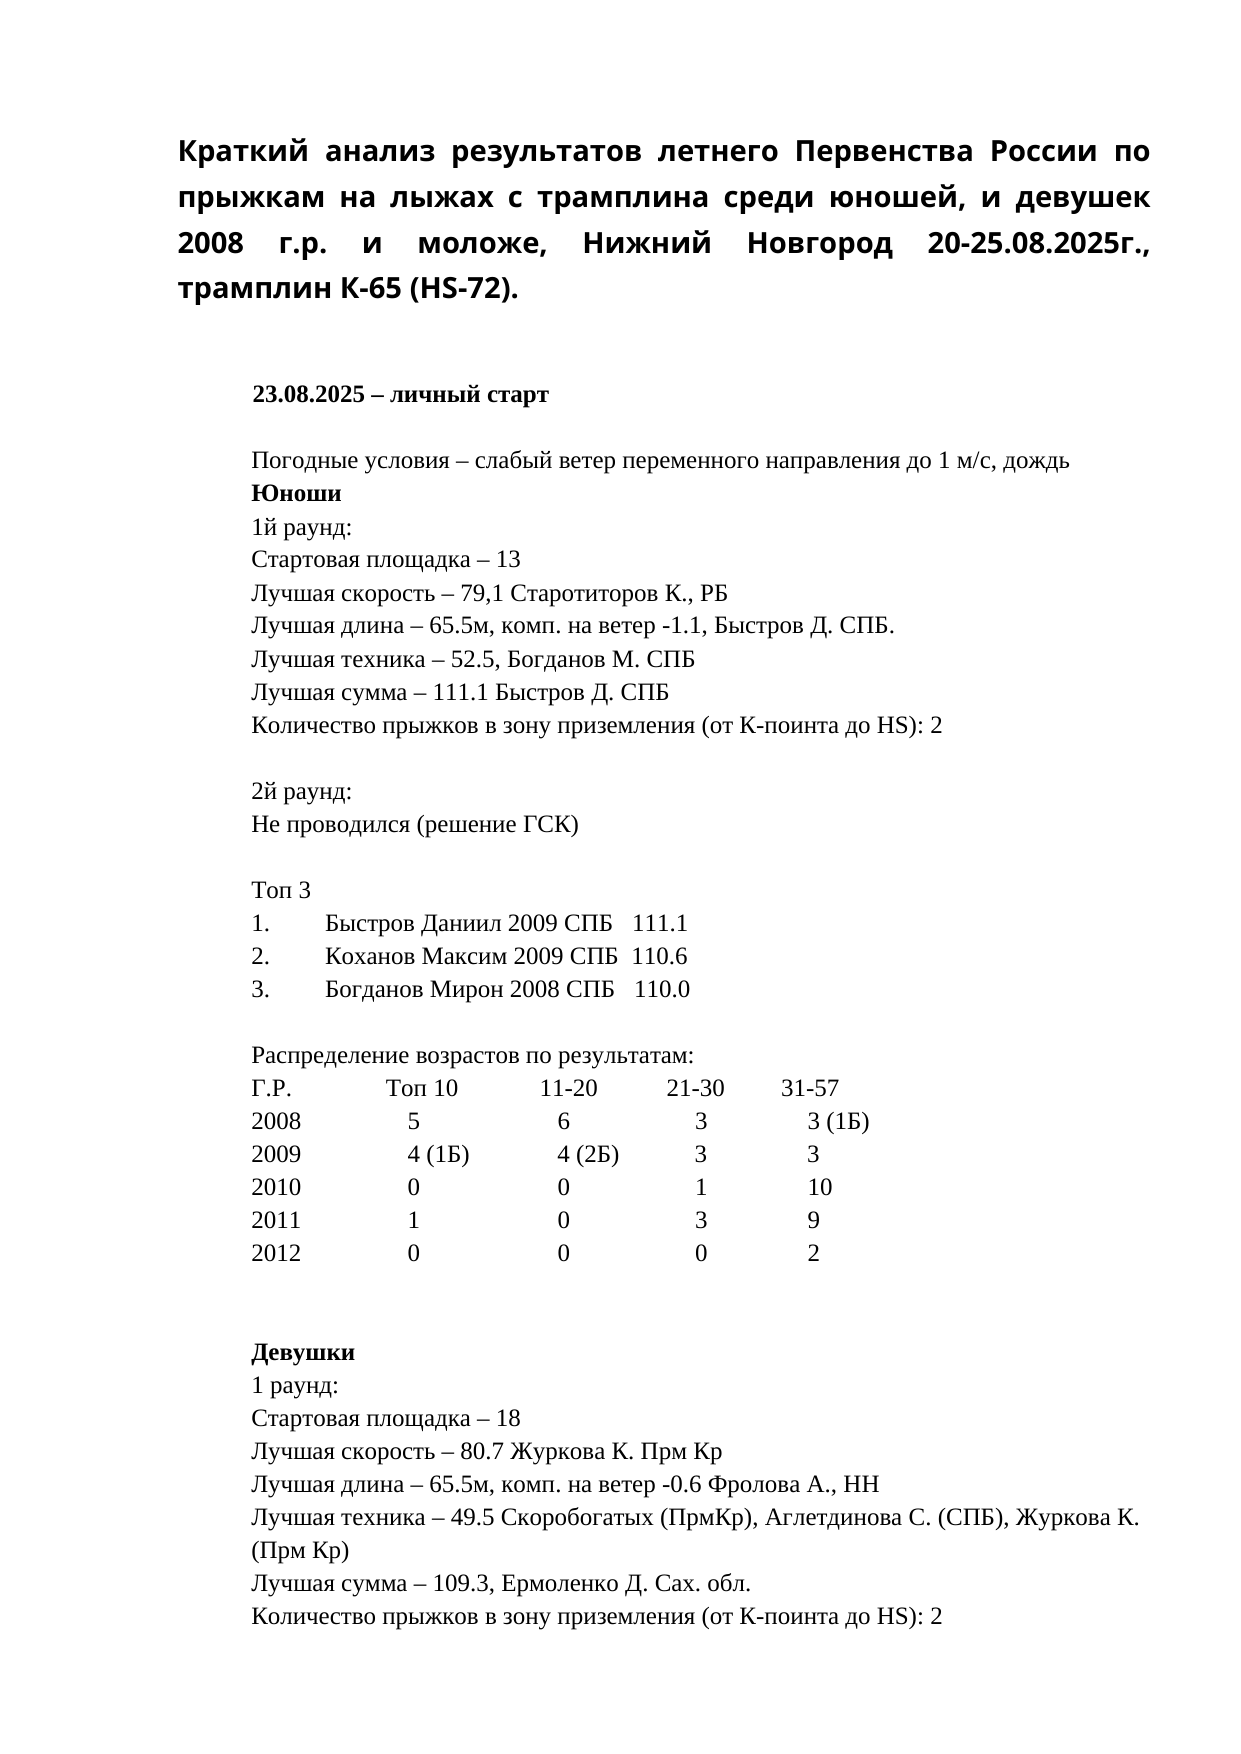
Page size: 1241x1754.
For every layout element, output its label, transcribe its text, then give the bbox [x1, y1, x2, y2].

list Лучшая скорость – 80.7 Журкова К. Прм Кр [251, 1436, 1152, 1465]
list Лучшая скорость – 79,1 Старотиторов К., РБ [251, 578, 1152, 606]
list Стартовая площадка – 18 [251, 1403, 1152, 1432]
list Г.Р. Топ 10 11-20 21-30 31-57 [251, 1073, 1152, 1102]
list Количество прыжков в зону приземления (от К-поинта до HS): 2 [251, 710, 1152, 738]
list Не проводился (решение ГСК) [251, 809, 1152, 837]
list 23.08.2025 – личный старт [252, 379, 1152, 408]
list Погодные условия – слабый ветер переменного направления до 1 м/с, дождь [251, 446, 1152, 474]
list Лучшая сумма – 111.1 Быстров Д. СПБ [251, 677, 1152, 705]
list Девушки [251, 1337, 1152, 1366]
list Лучшая длина – 65.5м, комп. на ветер -0.6 Фролова А., НН [251, 1469, 1152, 1498]
list Богданов Мирон 2008 СПБ 110.0 [251, 974, 1152, 1003]
list Коханов Максим 2009 СПБ 110.6 [251, 941, 1152, 969]
list Распределение возрастов по результатам: [251, 1040, 1152, 1069]
list Лучшая сумма – 109.3, Ермоленко Д. Сах. обл. [251, 1568, 1152, 1597]
list Лучшая техника – 49.5 Скоробогатых (ПрмКр), Аглетдинова С. (СПБ), Журкова К. (Прм Кр) [251, 1502, 1152, 1564]
list Топ 3 [251, 875, 1152, 903]
list Лучшая длина – 65.5м, комп. на ветер -1.1, Быстров Д. СПБ. [251, 611, 1152, 639]
list 2009 4 (1Б) 4 (2Б) 3 3 [251, 1139, 1152, 1168]
list 2008 5 6 3 3 (1Б) [251, 1106, 1152, 1135]
list Лучшая техника – 52.5, Богданов М. СПБ [251, 644, 1152, 672]
subtitle Краткий анализ результатов летнего Первенства России по прыжкам на лыжах с трамплина среди юношей, и девушек 2008 г.р. и моложе, Нижний Новгород 20-25.08.2025г., трамплин К-65 (HS-72). [177, 131, 1152, 307]
list Юноши [251, 478, 1152, 507]
list Стартовая площадка – 13 [251, 544, 1152, 573]
list 2011 1 0 3 9 [251, 1205, 1152, 1234]
list 1 раунд: [251, 1370, 1152, 1399]
list 2010 0 0 1 10 [251, 1172, 1152, 1201]
list Количество прыжков в зону приземления (от К-поинта до HS): 2 [251, 1601, 1152, 1630]
list 2012 0 0 0 2 [251, 1238, 1152, 1267]
list 2й раунд: [251, 776, 1152, 804]
list 1й раунд: [251, 512, 1152, 540]
list Быстров Даниил 2009 СПБ 111.1 [251, 908, 1152, 937]
